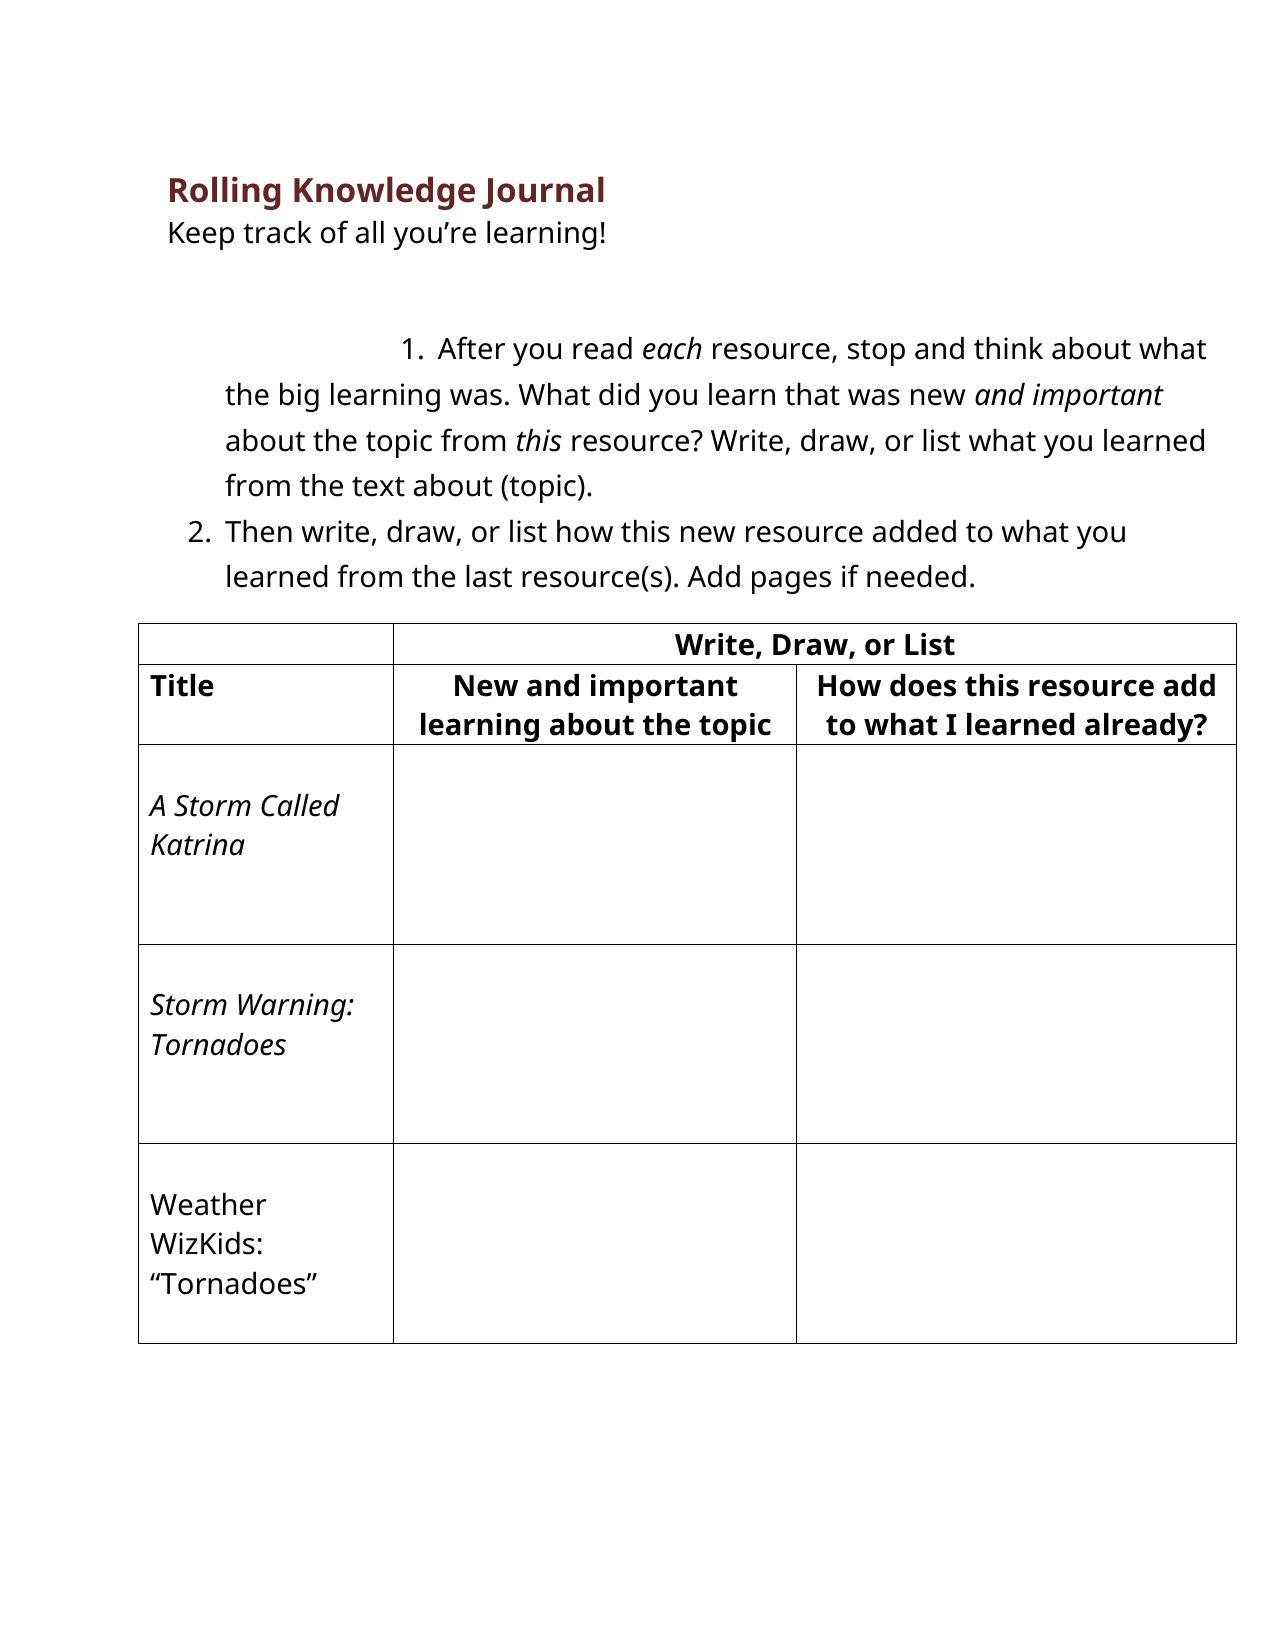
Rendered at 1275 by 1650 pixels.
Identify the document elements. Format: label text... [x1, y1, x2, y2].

table_cell [797, 1144, 1236, 1343]
list Then write, draw, or list how this new resource added to what you learned from the last resource(s). Add pages if needed. [187, 511, 1210, 596]
table_cell New and important learning about the topic [394, 665, 796, 744]
table_cell [394, 945, 796, 1143]
table_cell Storm Warning: Tornadoes [139, 945, 393, 1143]
table_cell [797, 945, 1236, 1143]
table_cell How does this resource add to what I learned already? [797, 665, 1236, 744]
table_header Write, Draw, or List [394, 624, 1236, 664]
table_cell A Storm Called Katrina [139, 745, 393, 944]
table_cell [394, 745, 796, 944]
table_cell Weather WizKids: “Tornadoes” [139, 1144, 393, 1343]
table_cell [394, 1144, 796, 1343]
table_cell [797, 745, 1236, 944]
list After you read each resource, stop and think about what the big learning was. What did you learn that was new and important about the topic from this resource? Write, draw, or list what you learned from the text about (topic). [187, 328, 1210, 505]
table_header [139, 624, 393, 664]
table_cell Title [139, 665, 393, 744]
